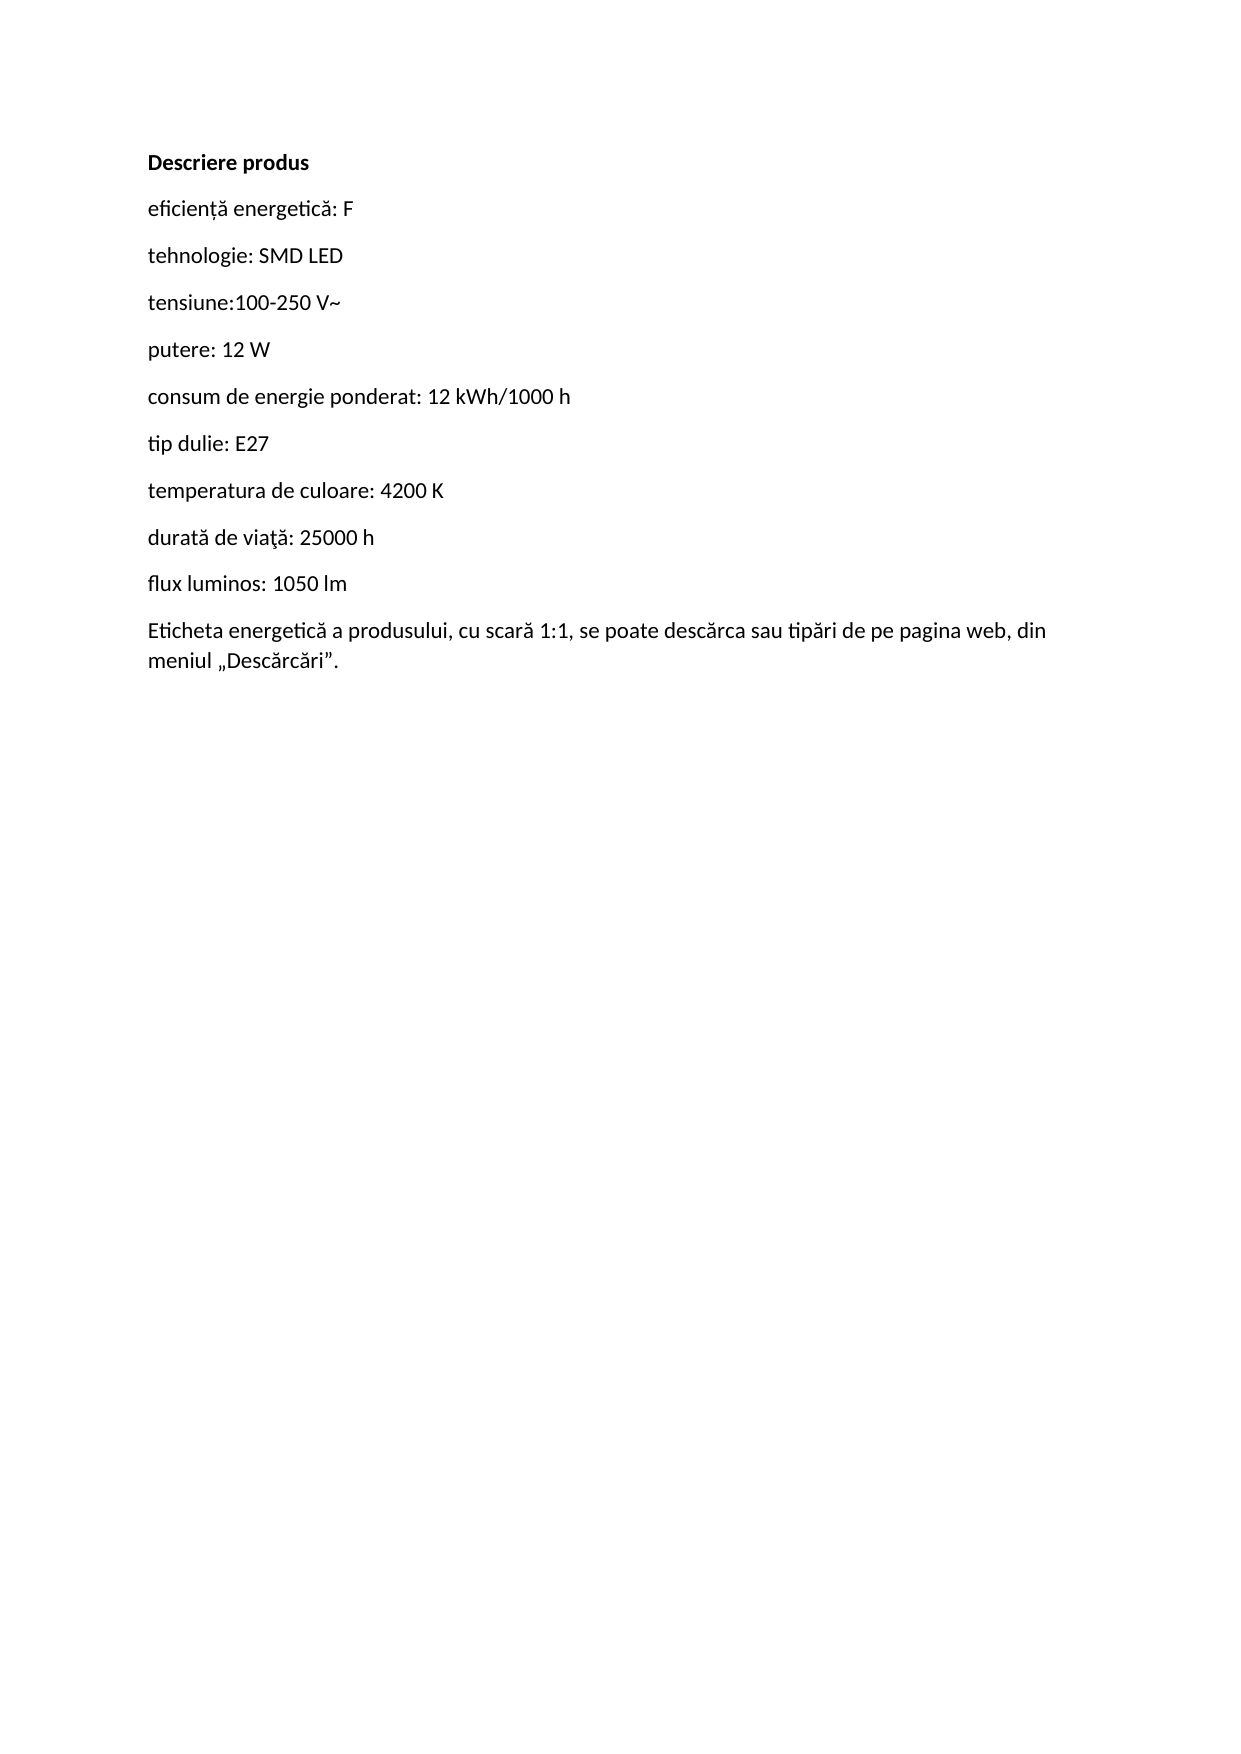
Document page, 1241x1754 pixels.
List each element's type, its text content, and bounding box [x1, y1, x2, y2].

text tehnologie: SMD LED [148, 241, 1093, 269]
text consum de energie ponderat: 12 kWh/1000 h [148, 382, 1093, 410]
text Descriere produs [148, 148, 1093, 176]
text putere: 12 W [148, 335, 1093, 363]
text tensiune:100-250 V~ [148, 288, 1093, 316]
text Eticheta energetică a produsului, cu scară 1:1, se poate descărca sau tipări de pe pagina web, din meniul „Descărcări”. [148, 616, 1093, 674]
text durată de viaţă: 25000 h [148, 523, 1093, 551]
text flux luminos: 1050 lm [148, 569, 1093, 597]
text tip dulie: E27 [148, 429, 1093, 457]
text eficiență energetică: F [148, 194, 1093, 222]
text temperatura de culoare: 4200 K [148, 476, 1093, 504]
